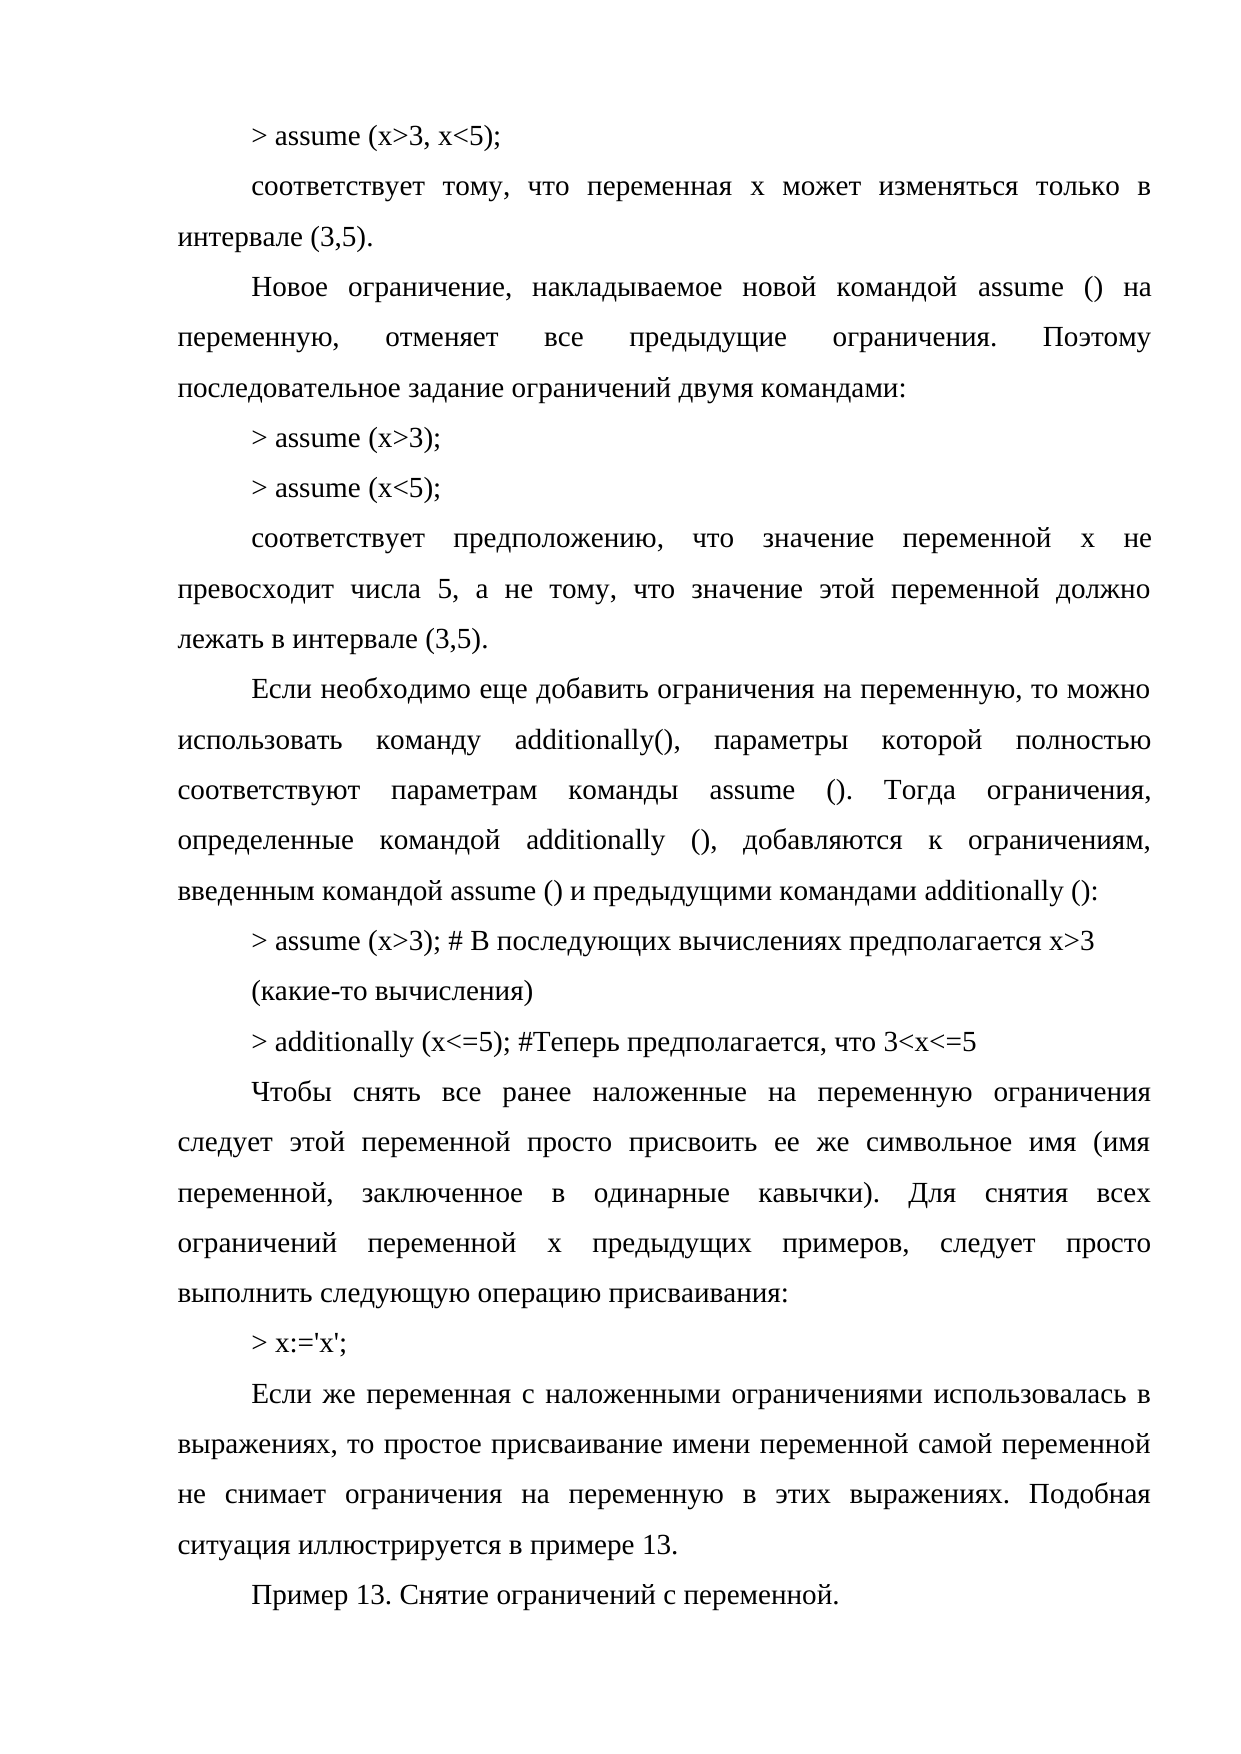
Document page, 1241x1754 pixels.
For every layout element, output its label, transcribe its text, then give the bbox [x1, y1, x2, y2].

text Если необходимо еще добавить ограничения на переменную, то можно использовать команду additionally(), параметры которой полностью соответствуют параметрам команды assume (). Тогда ограничения, определенные командой additionally (), добавляются к ограничениям, введенным командой assume () и предыдущими командами additionally (): [177, 672, 1152, 906]
text > assume (x>3); # В последующих вычислениях предполагается х>3 [177, 923, 1152, 957]
text Пример 13. Снятие ограничений с переменной. [177, 1577, 1152, 1611]
text > assume (x>3); [177, 420, 1152, 453]
text соответствует тому, что переменная х может изменяться только в интервале (3,5). [177, 168, 1152, 252]
text > x:='x'; [177, 1326, 1152, 1359]
text Если же переменная с наложенными ограничениями использовалась в выражениях, то простое присваивание имени переменной самой переменной не снимает ограничения на переменную в этих выражениях. Подобная ситуация иллюстрируется в примере 13. [177, 1376, 1152, 1560]
text > assume (x<5); [177, 470, 1152, 504]
text > аssumе (х>3, х<5); [177, 118, 1152, 152]
text Новое ограничение, накладываемое новой командой assume () на переменную, отменяет все предыдущие ограничения. Поэтому последовательное задание ограничений двумя командами: [177, 269, 1152, 403]
text (какие-то вычисления) [177, 973, 1152, 1007]
text соответствует предположению, что значение переменной х не превосходит числа 5, а не тому, что значение этой переменной должно лежать в интервале (3,5). [177, 521, 1152, 655]
text > аdditiоnаllу (х<=5); #Теперь предполагается, что 3<х<=5 [177, 1024, 1152, 1057]
text Чтобы снять все ранее наложенные на переменную ограничения следует этой переменной просто присвоить ее же символьное имя (имя переменной, заключенное в одинарные кавычки). Для снятия всех ограничений переменной х предыдущих примеров, следует просто выполнить следующую операцию присваивания: [177, 1074, 1152, 1309]
